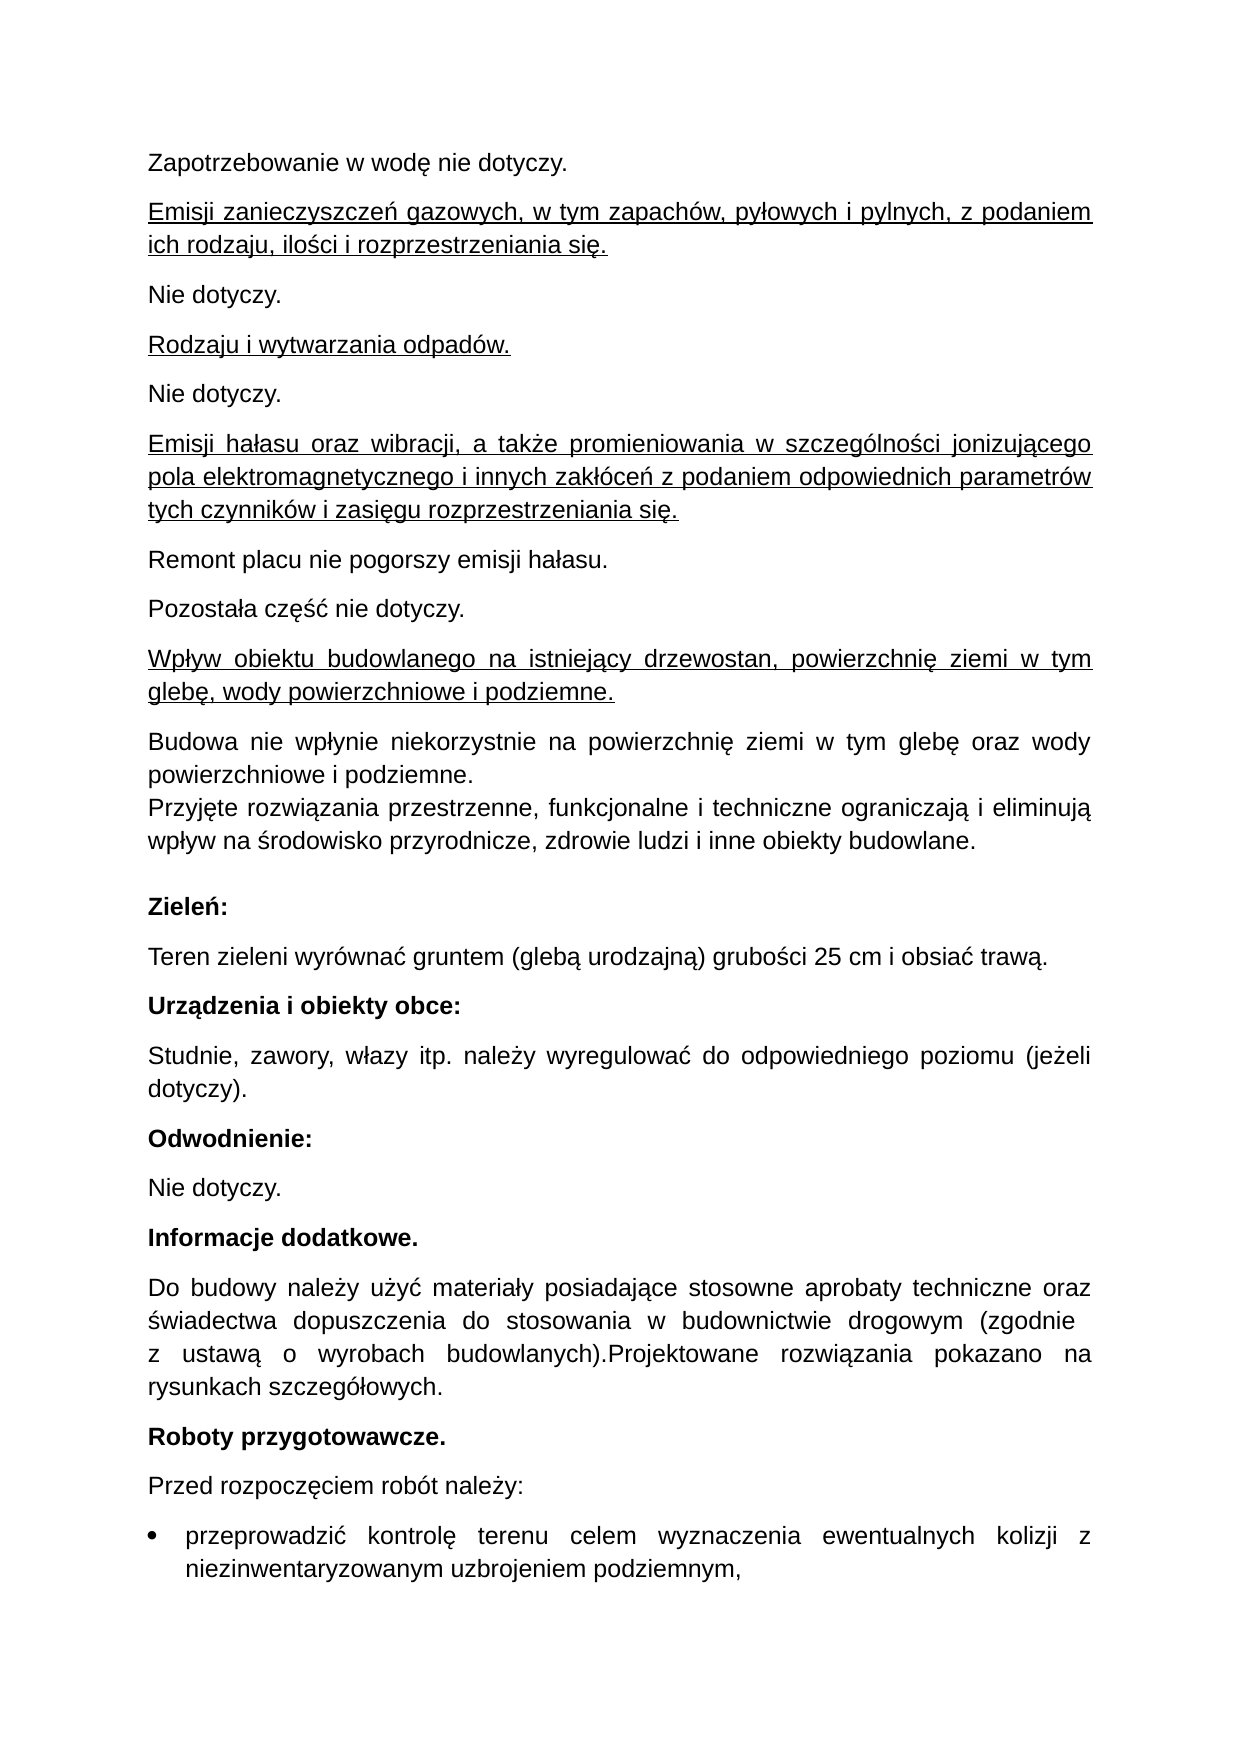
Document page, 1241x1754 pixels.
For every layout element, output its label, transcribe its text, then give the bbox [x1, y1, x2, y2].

text Roboty przygotowawcze. [148, 1422, 1093, 1450]
text Nie dotyczy. [148, 1173, 1093, 1202]
text Budowa nie wpłynie niekorzystnie na powierzchnię ziemi w tym glebę oraz wody powierzchniowe i podziemne. [148, 727, 1093, 789]
text Wpływ obiektu budowlanego na istniejący drzewostan, powierzchnię ziemi w tym glebę, wody powierzchniowe i podziemne. [148, 670, 1093, 706]
text Emisji hałasu oraz wibracji, a także promieniowania w szczególności jonizującego pola elektromagnetycznego i innych zakłóceń z podaniem odpowiednich parametrów tych czynników i zasięgu rozprzestrzeniania się. [148, 429, 1093, 454]
text Odwodnienie: [148, 1124, 1093, 1152]
text Pozostała część nie dotyczy. [148, 594, 1093, 623]
text Emisji hałasu oraz wibracji, a także promieniowania w szczególności jonizującego pola elektromagnetycznego i innych zakłóceń z podaniem odpowiednich parametrów tych czynników i zasięgu rozprzestrzeniania się. [148, 488, 1093, 524]
text Emisji zanieczyszczeń gazowych, w tym zapachów, pyłowych i pylnych, z podaniem ich rodzaju, ilości i rozprzestrzeniania się. [148, 224, 1093, 259]
text Przed rozpoczęciem robót należy: [148, 1471, 1093, 1500]
text Rodzaju i wytwarzania odpadów. [148, 330, 1093, 358]
text Przyjęte rozwiązania przestrzenne, funkcjonalne i techniczne ograniczają i eliminują wpływ na środowisko przyrodnicze, zdrowie ludzi i inne obiekty budowlane. [148, 793, 1093, 855]
text Emisji zanieczyszczeń gazowych, w tym zapachów, pyłowych i pylnych, z podaniem ich rodzaju, ilości i rozprzestrzeniania się. [148, 197, 1093, 222]
text Zieleń: [148, 892, 1093, 921]
text Emisji hałasu oraz wibracji, a także promieniowania w szczególności jonizującego pola elektromagnetycznego i innych zakłóceń z podaniem odpowiednich parametrów tych czynników i zasięgu rozprzestrzeniania się. [148, 455, 1093, 487]
text Teren zieleni wyrównać gruntem (glebą urodzajną) grubości 25 cm i obsiać trawą. [148, 942, 1093, 970]
list przeprowadzić kontrolę terenu celem wyznaczenia ewentualnych kolizji z niezinwentaryzowanym uzbrojeniem podziemnym, [148, 1521, 1093, 1583]
text Zapotrzebowanie w wodę nie dotyczy. [148, 148, 1093, 176]
text Nie dotyczy. [148, 280, 1093, 309]
text Informacje dodatkowe. [148, 1223, 1093, 1252]
text Wpływ obiektu budowlanego na istniejący drzewostan, powierzchnię ziemi w tym glebę, wody powierzchniowe i podziemne. [148, 644, 1093, 669]
text Do budowy należy użyć materiały posiadające stosowne aprobaty techniczne oraz świadectwa dopuszczenia do stosowania w budownictwie drogowym (zgodnie z ustawą o wyrobach budowlanych).Projektowane rozwiązania pokazano na rysunkach szczegółowych. [148, 1273, 1093, 1401]
text Urządzenia i obiekty obce: [148, 991, 1093, 1020]
text Nie dotyczy. [148, 379, 1093, 408]
text Studnie, zawory, włazy itp. należy wyregulować do odpowiedniego poziomu (jeżeli dotyczy). [148, 1041, 1093, 1103]
text Remont placu nie pogorszy emisji hałasu. [148, 545, 1093, 573]
